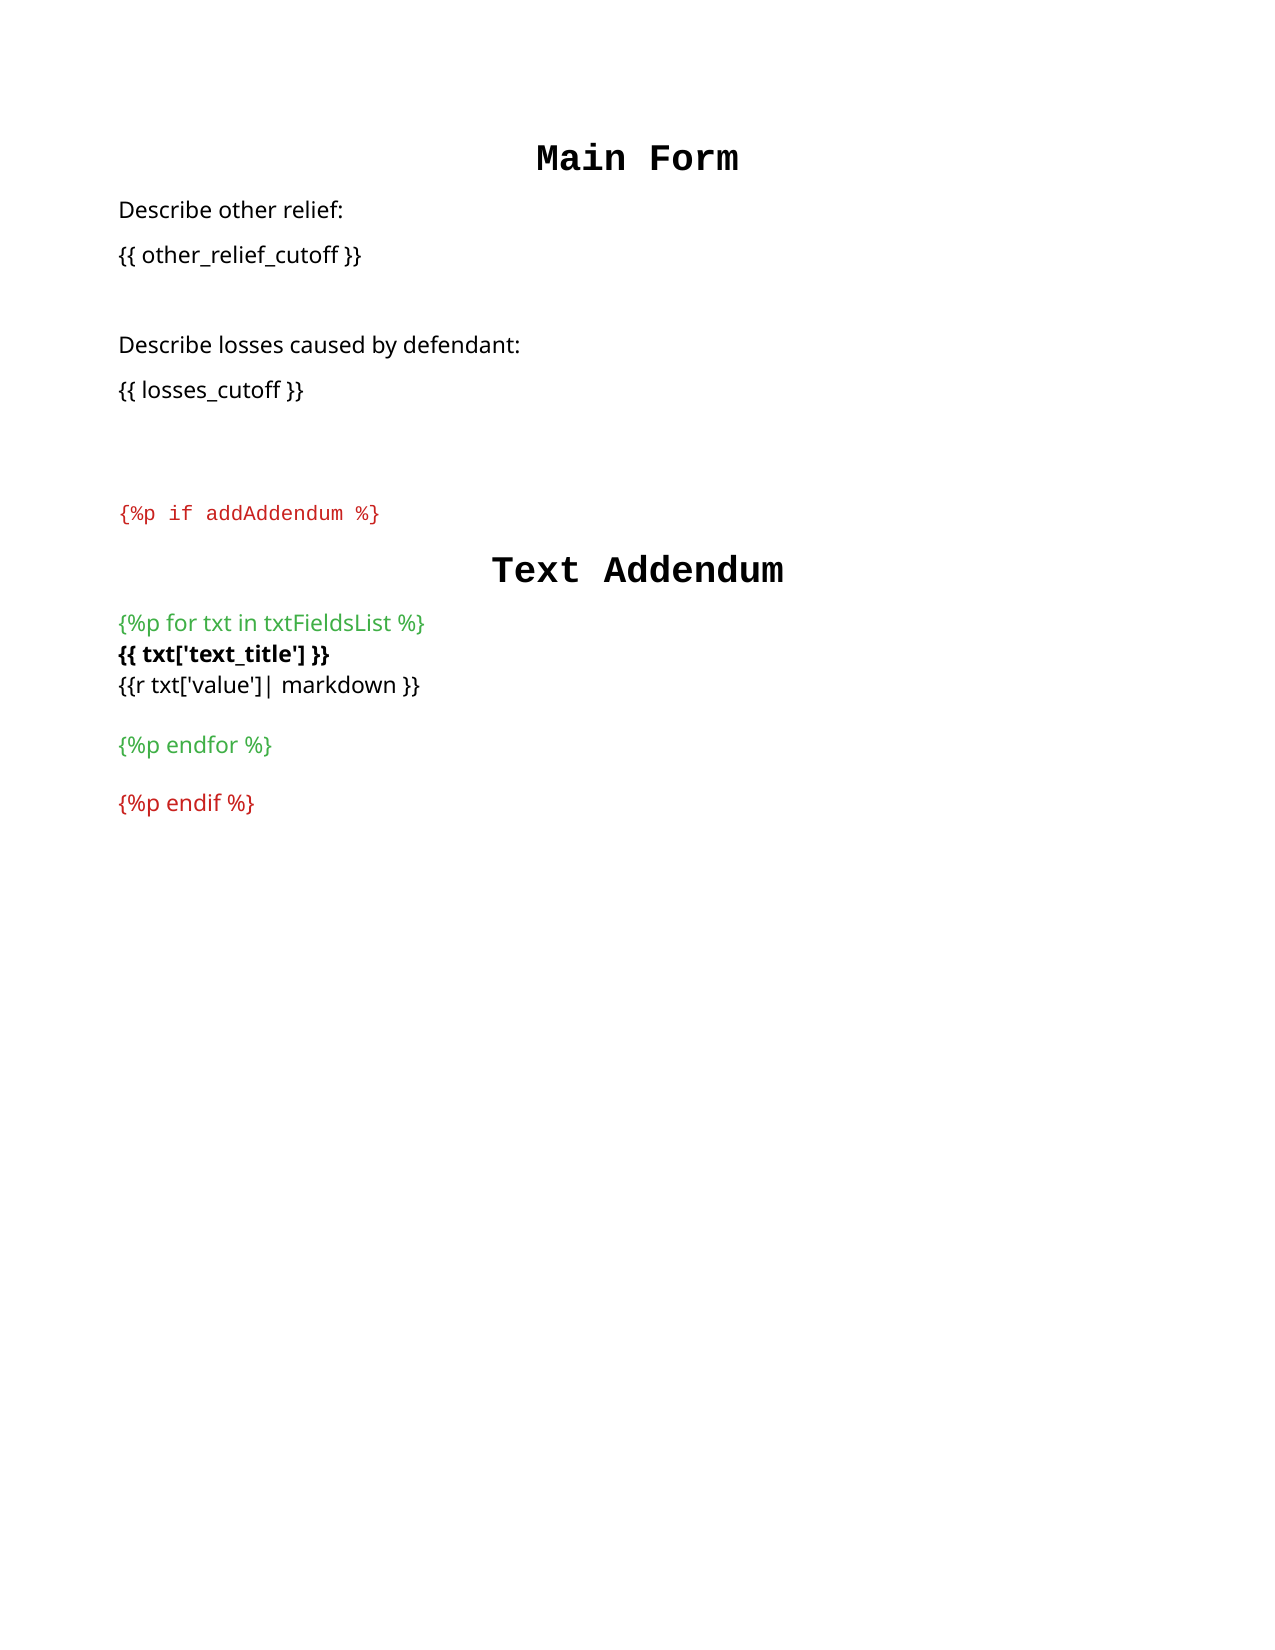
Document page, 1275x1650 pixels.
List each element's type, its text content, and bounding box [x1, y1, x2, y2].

text {{ losses_cutoff }} [118, 373, 1157, 405]
text {%p endif %} [118, 787, 1157, 818]
text Describe other relief: [118, 194, 1157, 225]
subtitle Text Addendum [118, 551, 1157, 594]
subtitle Main Form [118, 139, 1157, 181]
text {%p endfor %} [118, 729, 1157, 760]
text {%p if addAddendum %} [118, 503, 1157, 527]
text {{ txt['text_title'] }} [118, 638, 1157, 669]
text Describe losses caused by defendant: [118, 329, 1157, 360]
text {{ other_relief_cutoff }} [118, 239, 1157, 270]
text {%p for txt in txtFieldsList %} [118, 606, 1157, 638]
text {{r txt['value']| markdown }} [118, 669, 1157, 700]
